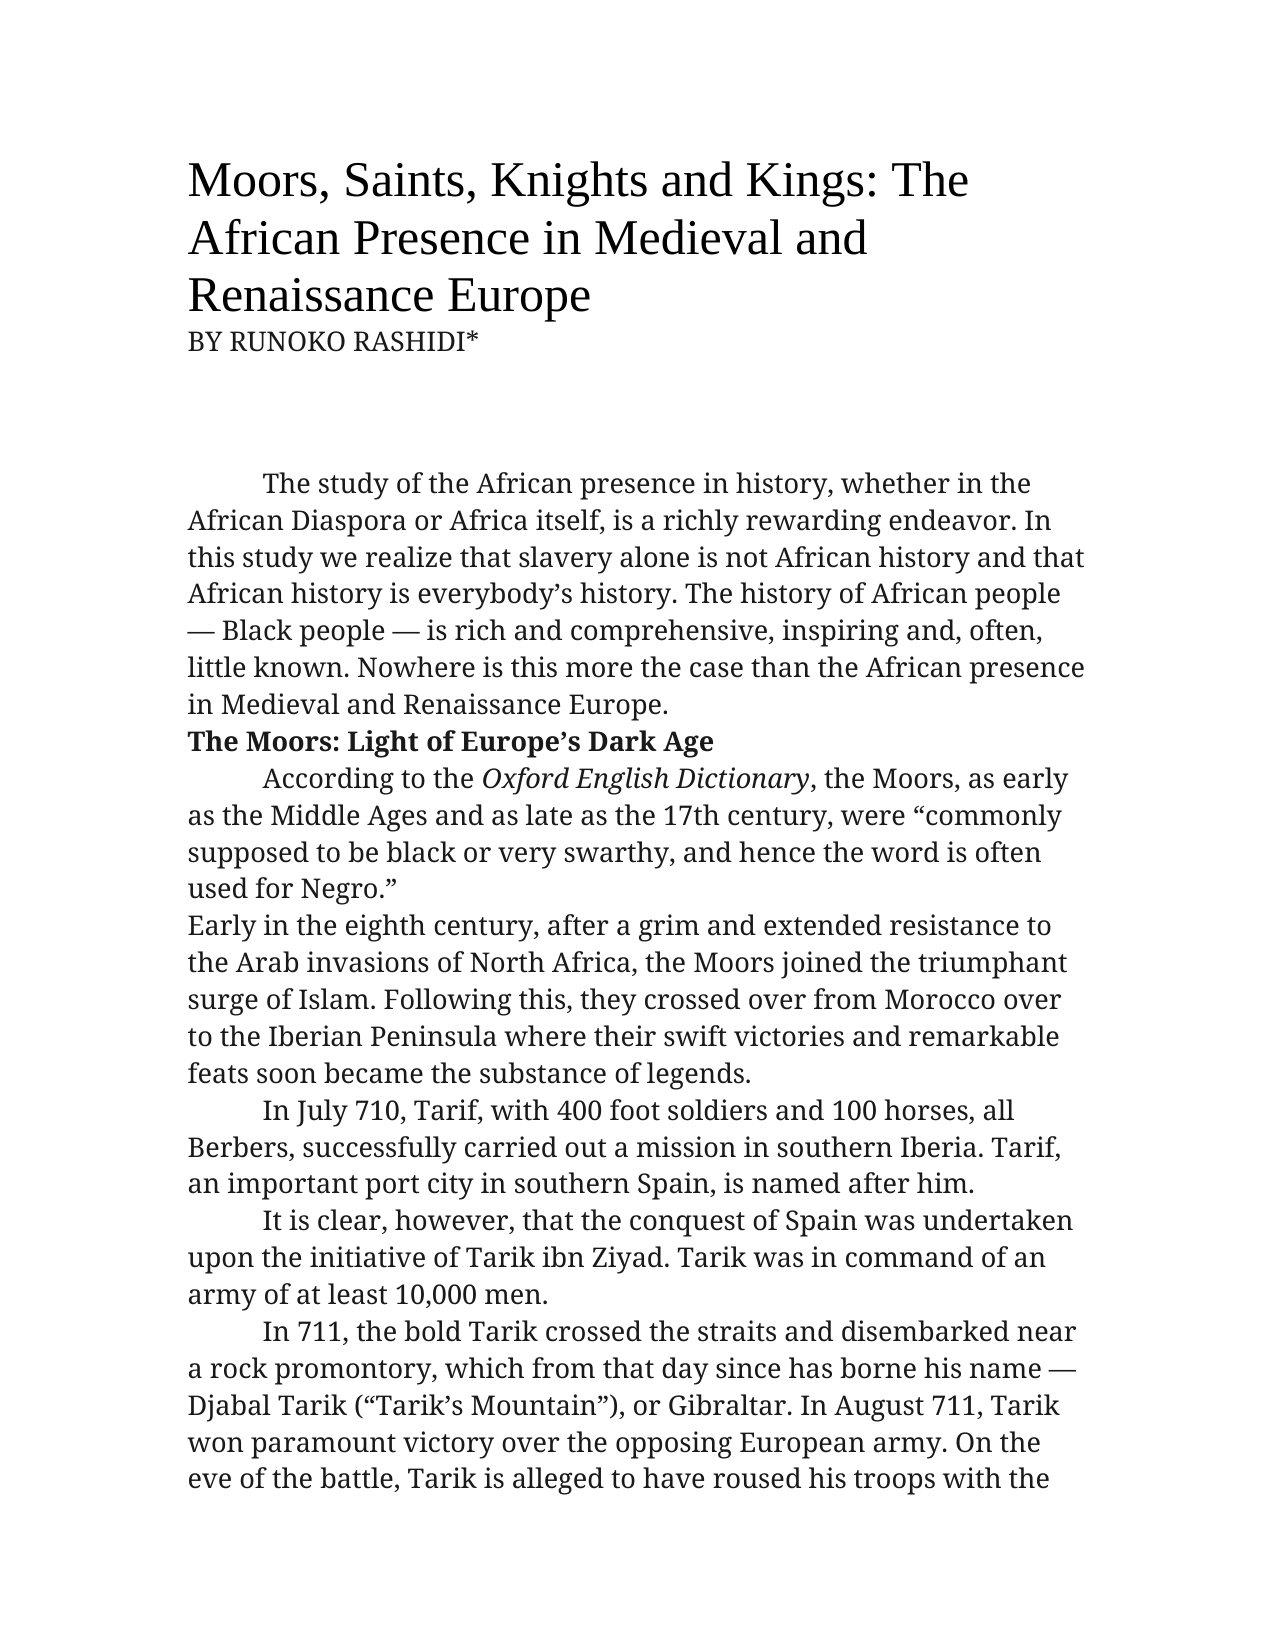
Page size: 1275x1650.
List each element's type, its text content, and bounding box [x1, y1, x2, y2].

text According to the Oxford English Dictionary, the Moors, as early as the Middle Ages and as late as the 17th century, were “commonly supposed to be black or very swarthy, and hence the word is often used for Negro.” [187, 759, 1087, 907]
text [187, 1312, 1087, 1497]
text The study of the African presence in history, whether in the African Diaspora or Africa itself, is a richly rewarding endeavor. In this study we realize that slavery alone is not African history and that African history is everybody’s history. The history of African people — Black people — is rich and comprehensive, inspiring and, often, little known. Nowhere is this more the case than the African presence in Medieval and Renaissance Europe. [187, 464, 1087, 722]
text Early in the eighth century, after a grim and extended resistance to the Arab invasions of North Africa, the Moors joined the triumphant surge of Islam. Following this, they crossed over from Morocco over to the Iberian Peninsula where their swift victories and remarkable feats soon became the substance of legends. [187, 907, 1087, 1091]
text In July 710, Tarif, with 400 foot soldiers and 100 horses, all Berbers, successfully carried out a mission in southern Iberia. Tarif, an important port city in southern Spain, is named after him. [187, 1091, 1087, 1202]
text Moors, Saints, Knights and Kings: The African Presence in Medieval and Renaissance Europe BY RUNOKO RASHIDI* [187, 150, 1087, 359]
text The Moors: Light of Europe’s Dark Age [187, 722, 1087, 759]
text It is clear, however, that the conquest of Spain was undertaken upon the initiative of Tarik ibn Ziyad. Tarik was in command of an army of at least 10,000 men. [187, 1202, 1087, 1312]
